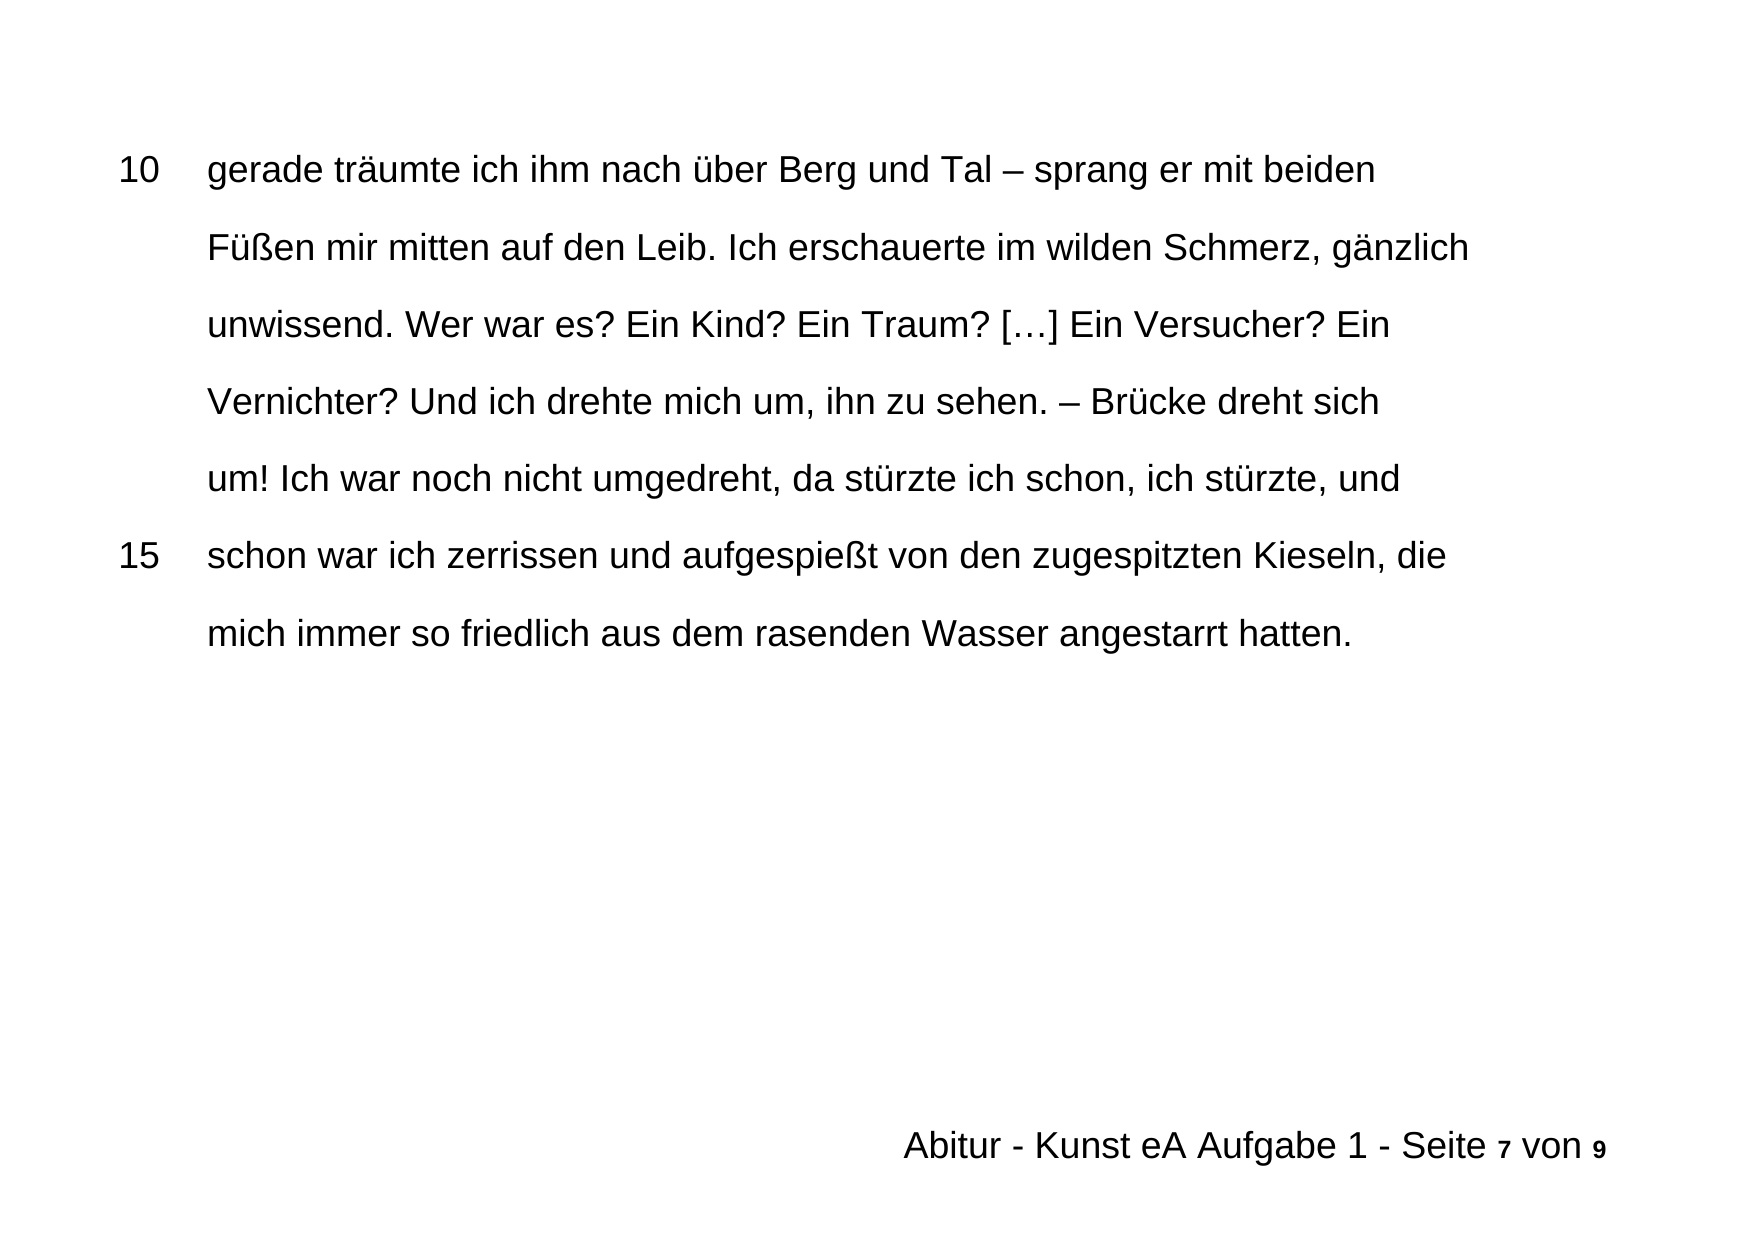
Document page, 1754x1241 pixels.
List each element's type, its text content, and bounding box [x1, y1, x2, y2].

list unwissend. Wer war es? Ein Kind? Ein Traum? […] Ein Versucher? Ein [207, 302, 1606, 345]
list mich immer so friedlich aus dem rasenden Wasser angestarrt hatten. [207, 611, 1606, 654]
list 10 gerade träumte ich ihm nach über Berg und Tal – sprang er mit beiden [118, 148, 1606, 191]
list Füßen mir mitten auf den Leib. Ich erschauerte im wilden Schmerz, gänzlich [207, 225, 1606, 268]
list um! Ich war noch nicht umgedreht, da stürzte ich schon, ich stürzte, und [207, 456, 1606, 499]
list Vernichter? Und ich drehte mich um, ihn zu sehen. – Brücke dreht sich [207, 379, 1606, 422]
list 15 schon war ich zerrissen und aufgespießt von den zugespitzten Kieseln, die [118, 533, 1606, 577]
